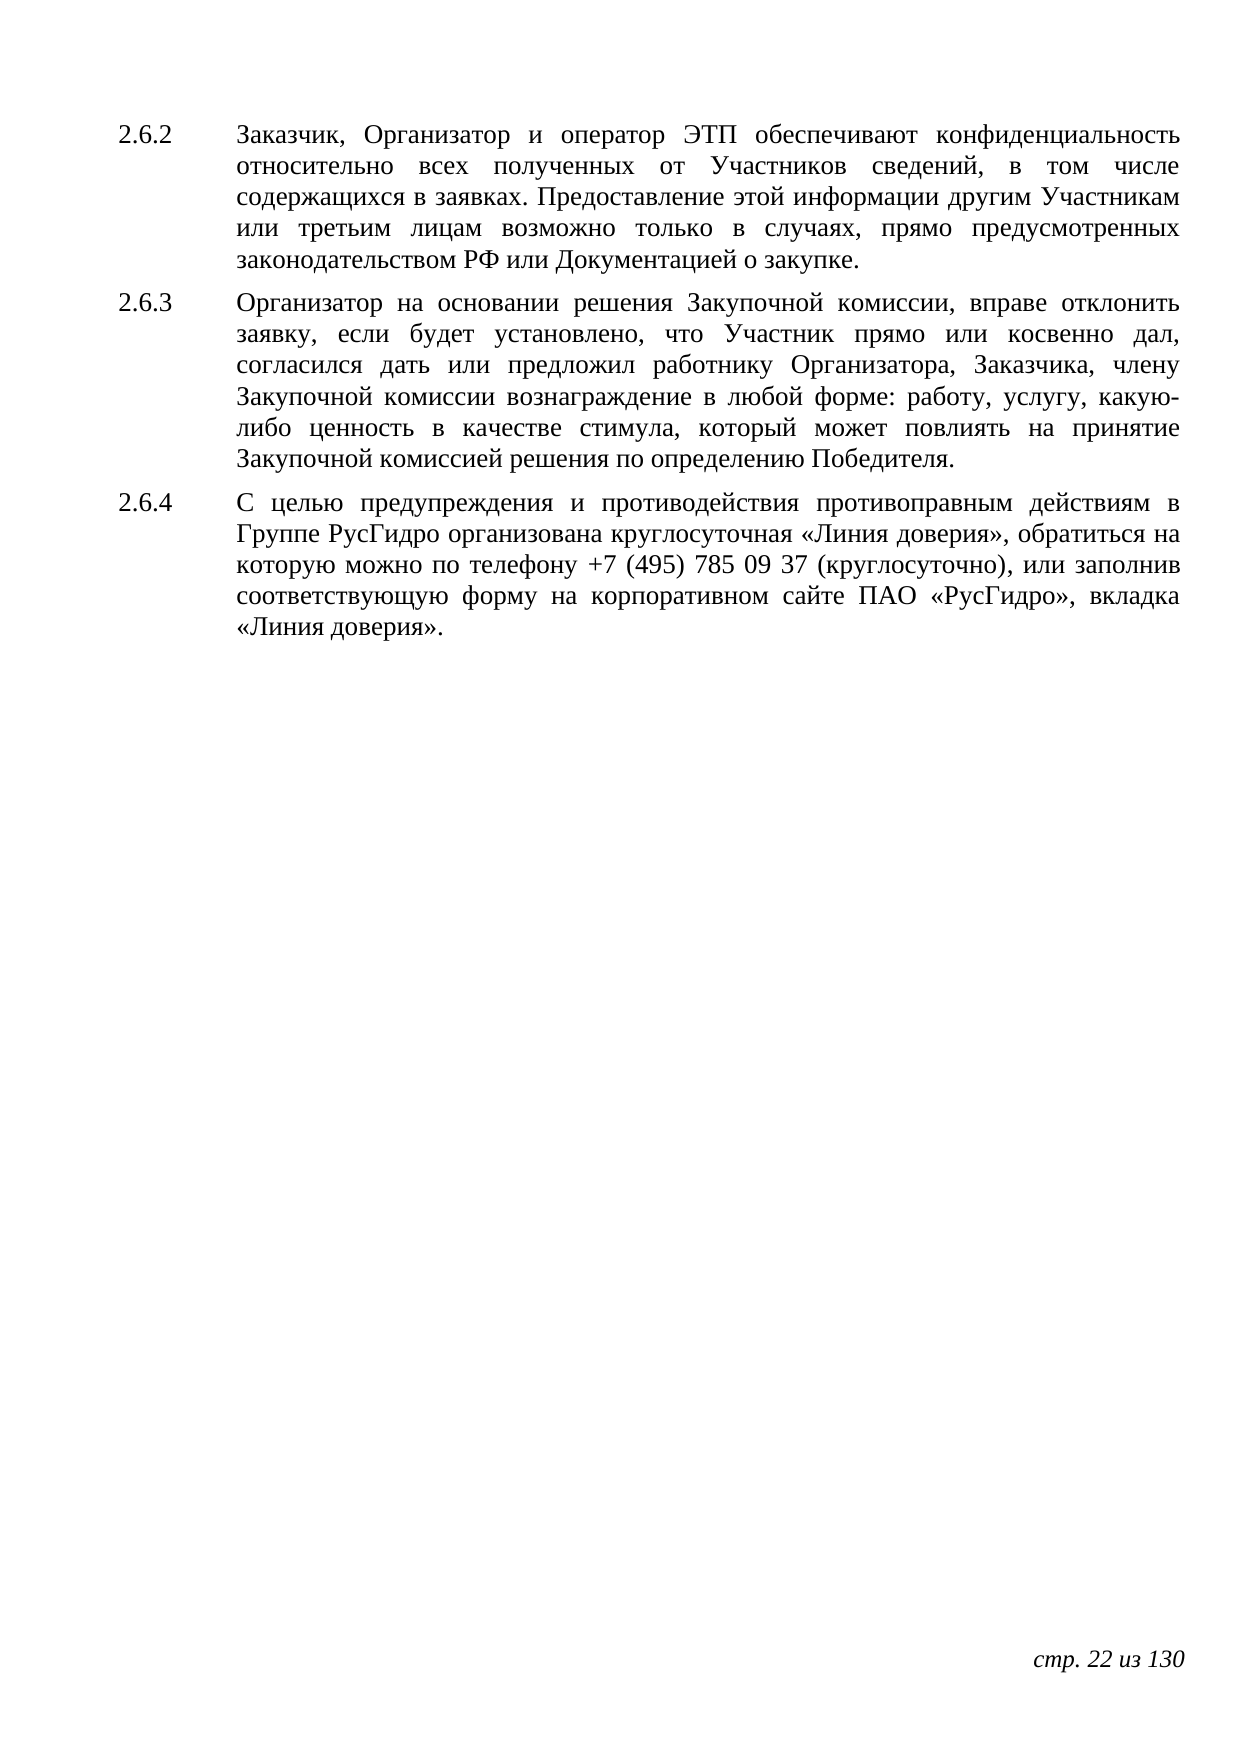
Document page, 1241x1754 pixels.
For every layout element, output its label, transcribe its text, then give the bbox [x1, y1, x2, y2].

text Заказчик, Организатор и оператор ЭТП обеспечивают конфиденциальность относительно всех полученных от Участников сведений, в том числе содержащихся в заявках. Предоставление этой информации другим Участникам или третьим лицам возможно только в случаях, прямо предусмотренных законодательством РФ или Документацией о закупке. [118, 118, 1181, 274]
text С целью предупреждения и противодействия противоправным действиям в Группе РусГидро организована круглосуточная «Линия доверия», обратиться на которую можно по телефону +7 (495) 785 09 37 (круглосуточно), или заполнив соответствующую форму на корпоративном сайте ПАО «РусГидро», вкладка «Линия доверия». [118, 486, 1181, 641]
text Организатор на основании решения Закупочной комиссии, вправе отклонить заявку, если будет установлено, что Участник прямо или косвенно дал, согласился дать или предложил работнику Организатора, Заказчика, члену Закупочной комиссии вознаграждение в любой форме: работу, услугу, какую-либо ценность в качестве стимула, который может повлиять на принятие Закупочной комиссией решения по определению Победителя. [118, 286, 1181, 473]
